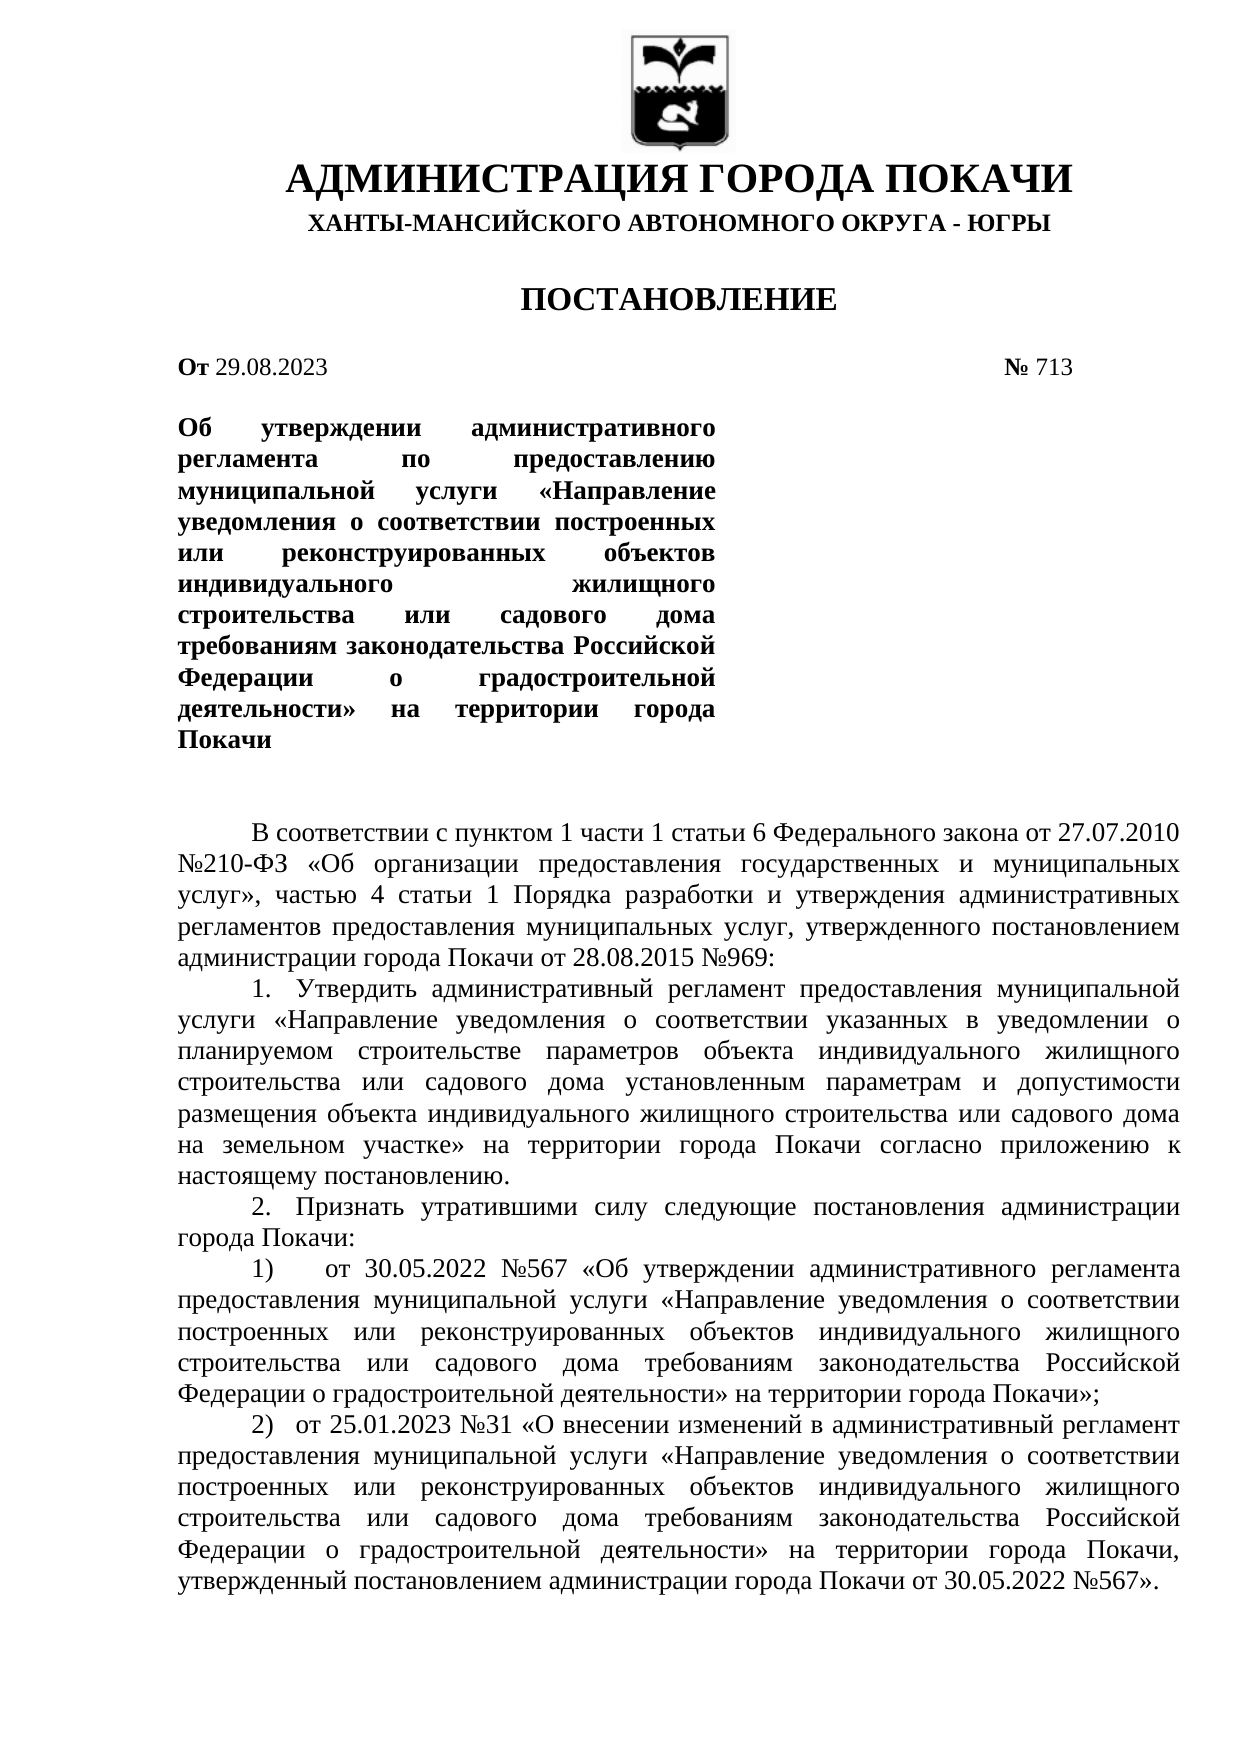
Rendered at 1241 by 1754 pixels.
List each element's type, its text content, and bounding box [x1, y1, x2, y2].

list ПОСТАНОВЛЕНИЕ [177, 280, 1181, 318]
text В соответствии с пунктом 1 части 1 статьи 6 Федерального закона от 27.07.2010 №210-ФЗ «Об организации предоставления государственных и муниципальных услуг», частью 4 статьи 1 Порядка разработки и утверждения административных регламентов предоставления муниципальных услуг, утвержденного постановлением администрации города Покачи от 28.08.2015 №969: [177, 816, 1181, 972]
list от 25.01.2023 №31 «О внесении изменений в административный регламент предоставления муниципальной услуги «Направление уведомления о соответствии построенных или реконструированных объектов индивидуального жилищного строительства или садового дома требованиям законодательства Российской Федерации о градостроительной деятельности» на территории города Покачи, утвержденный постановлением администрации города Покачи от 30.05.2022 №567». [177, 1408, 1181, 1595]
list Утвердить административный регламент предоставления муниципальной услуги «Направление уведомления о соответствии указанных в уведомлении о планируемом строительстве параметров объекта индивидуального жилищного строительства или садового дома установленным параметрам и допустимости размещения объекта индивидуального жилищного строительства или садового дома на земельном участке» на территории города Покачи согласно приложению к настоящему постановлению. [177, 972, 1181, 1190]
text От 29.08.2023 № 713 [177, 352, 1181, 380]
table_header Об утверждении административного регламента по предоставлению муниципальной услуги «Направление уведомления о соответствии построенных или реконструированных объектов индивидуального жилищного строительства или садового дома требованиям законодательства Российской Федерации о градостроительной деятельности» на территории города Покачи [166, 411, 727, 754]
list АДМИНИСТРАЦИЯ ГОРОДА ПОКАЧИ [177, 153, 1181, 201]
list от 30.05.2022 №567 «Об утверждении административного регламента предоставления муниципальной услуги «Направление уведомления о соответствии построенных или реконструированных объектов индивидуального жилищного строительства или садового дома требованиям законодательства Российской Федерации о градостроительной деятельности» на территории города Покачи»; [177, 1252, 1181, 1408]
list ХАНТЫ-МАНСИЙСКОГО АВТОНОМНОГО ОКРУГА - ЮГРЫ [177, 208, 1181, 237]
list Признать утратившими силу следующие постановления администрации города Покачи: [177, 1190, 1181, 1252]
